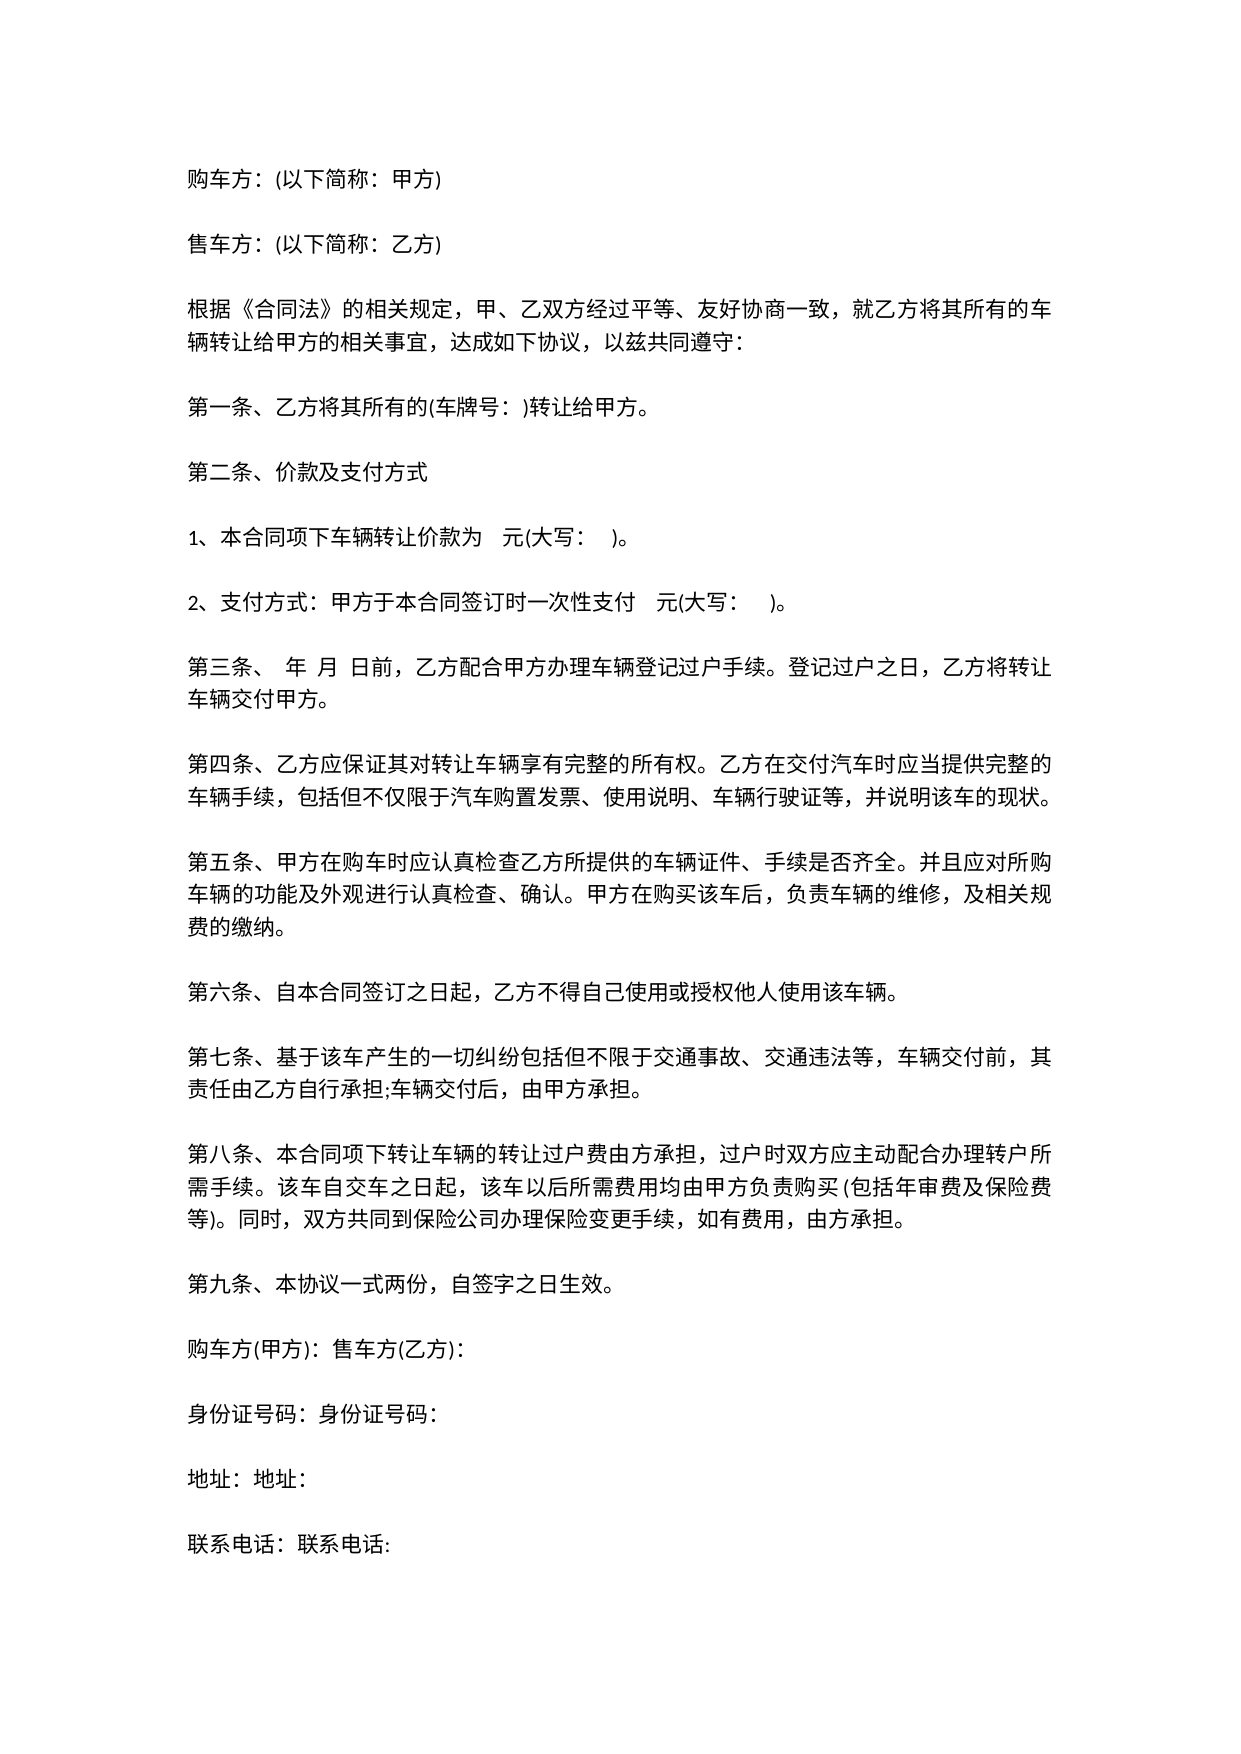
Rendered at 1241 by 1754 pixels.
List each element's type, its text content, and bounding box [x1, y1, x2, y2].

text 联系电话：联系电话: [187, 1527, 1053, 1559]
text 1、本合同项下车辆转让价款为 元(大写： )。 [187, 519, 1053, 552]
text 2、支付方式：甲方于本合同签订时一次性支付 元(大写： )。 [187, 584, 1053, 617]
text 第三条、 年 月 日前，乙方配合甲方办理车辆登记过户手续。登记过户之日，乙方将转让车辆交付甲方。 [187, 649, 1053, 714]
text 售车方：(以下简称：乙方) [187, 227, 1053, 259]
text 第七条、基于该车产生的一切纠纷包括但不限于交通事故、交通违法等，车辆交付前，其责任由乙方自行承担;车辆交付后，由甲方承担。 [187, 1039, 1053, 1104]
text 第二条、价款及支付方式 [187, 454, 1053, 487]
text 根据《合同法》的相关规定，甲、乙双方经过平等、友好协商一致，就乙方将其所有的车辆转让给甲方的相关事宜，达成如下协议，以兹共同遵守： [187, 292, 1053, 357]
text 购车方：(以下简称：甲方) [187, 162, 1053, 194]
text 地址：地址： [187, 1462, 1053, 1494]
text 第六条、自本合同签订之日起，乙方不得自己使用或授权他人使用该车辆。 [187, 974, 1053, 1007]
text 购车方(甲方)：售车方(乙方)： [187, 1332, 1053, 1364]
text 身份证号码：身份证号码： [187, 1397, 1053, 1429]
text 第五条、甲方在购车时应认真检查乙方所提供的车辆证件、手续是否齐全。并且应对所购车辆的功能及外观进行认真检查、确认。甲方在购买该车后，负责车辆的维修，及相关规费的缴纳。 [187, 844, 1053, 942]
text 第一条、乙方将其所有的(车牌号：)转让给甲方。 [187, 389, 1053, 422]
text 第四条、乙方应保证其对转让车辆享有完整的所有权。乙方在交付汽车时应当提供完整的车辆手续，包括但不仅限于汽车购置发票、使用说明、车辆行驶证等，并说明该车的现状。 [187, 747, 1053, 812]
text 第八条、本合同项下转让车辆的转让过户费由方承担，过户时双方应主动配合办理转户所需手续。该车自交车之日起，该车以后所需费用均由甲方负责购买(包括年审费及保险费等)。同时，双方共同到保险公司办理保险变更手续，如有费用，由方承担。 [187, 1137, 1053, 1234]
text 第九条、本协议一式两份，自签字之日生效。 [187, 1267, 1053, 1299]
